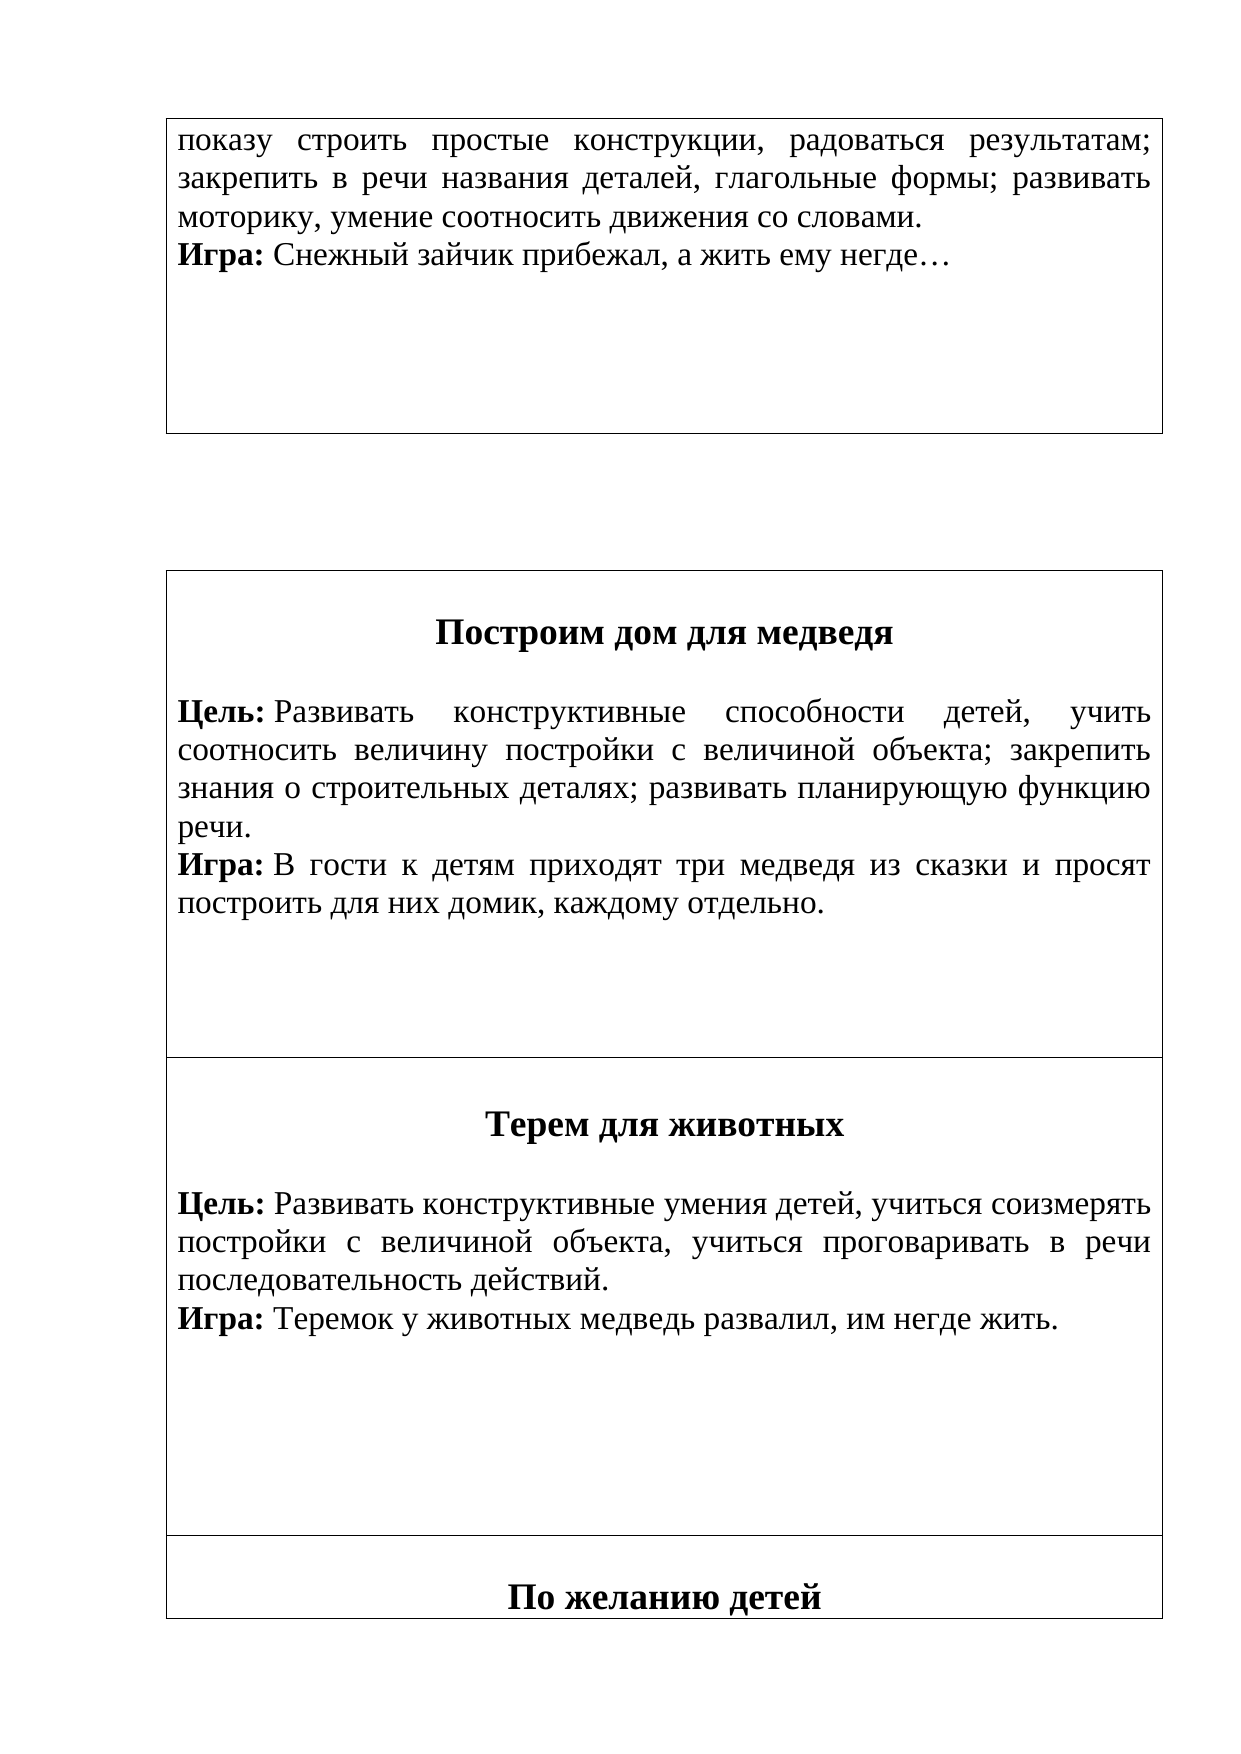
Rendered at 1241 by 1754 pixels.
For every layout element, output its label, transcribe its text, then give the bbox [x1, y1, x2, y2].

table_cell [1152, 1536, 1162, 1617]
table_header Построим дом для медведя Цель: Развивать конструктивные способности детей, учить соотносить величину постройки с величиной объекта; закрепить знания о строительных деталях; развивать планирующую функцию речи. Игра: В гости к детям приходят три медведя из сказки и просят построить для них домик, каждому отдельно. [167, 571, 1162, 1057]
table_cell Терем для животных Цель: Развивать конструктивные умения детей, учиться соизмерять постройки с величиной объекта, учиться проговаривать в речи последовательность действий. Игра: Теремок у животных медведь развалил, им негде жить. [167, 1058, 1162, 1535]
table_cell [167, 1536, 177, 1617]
